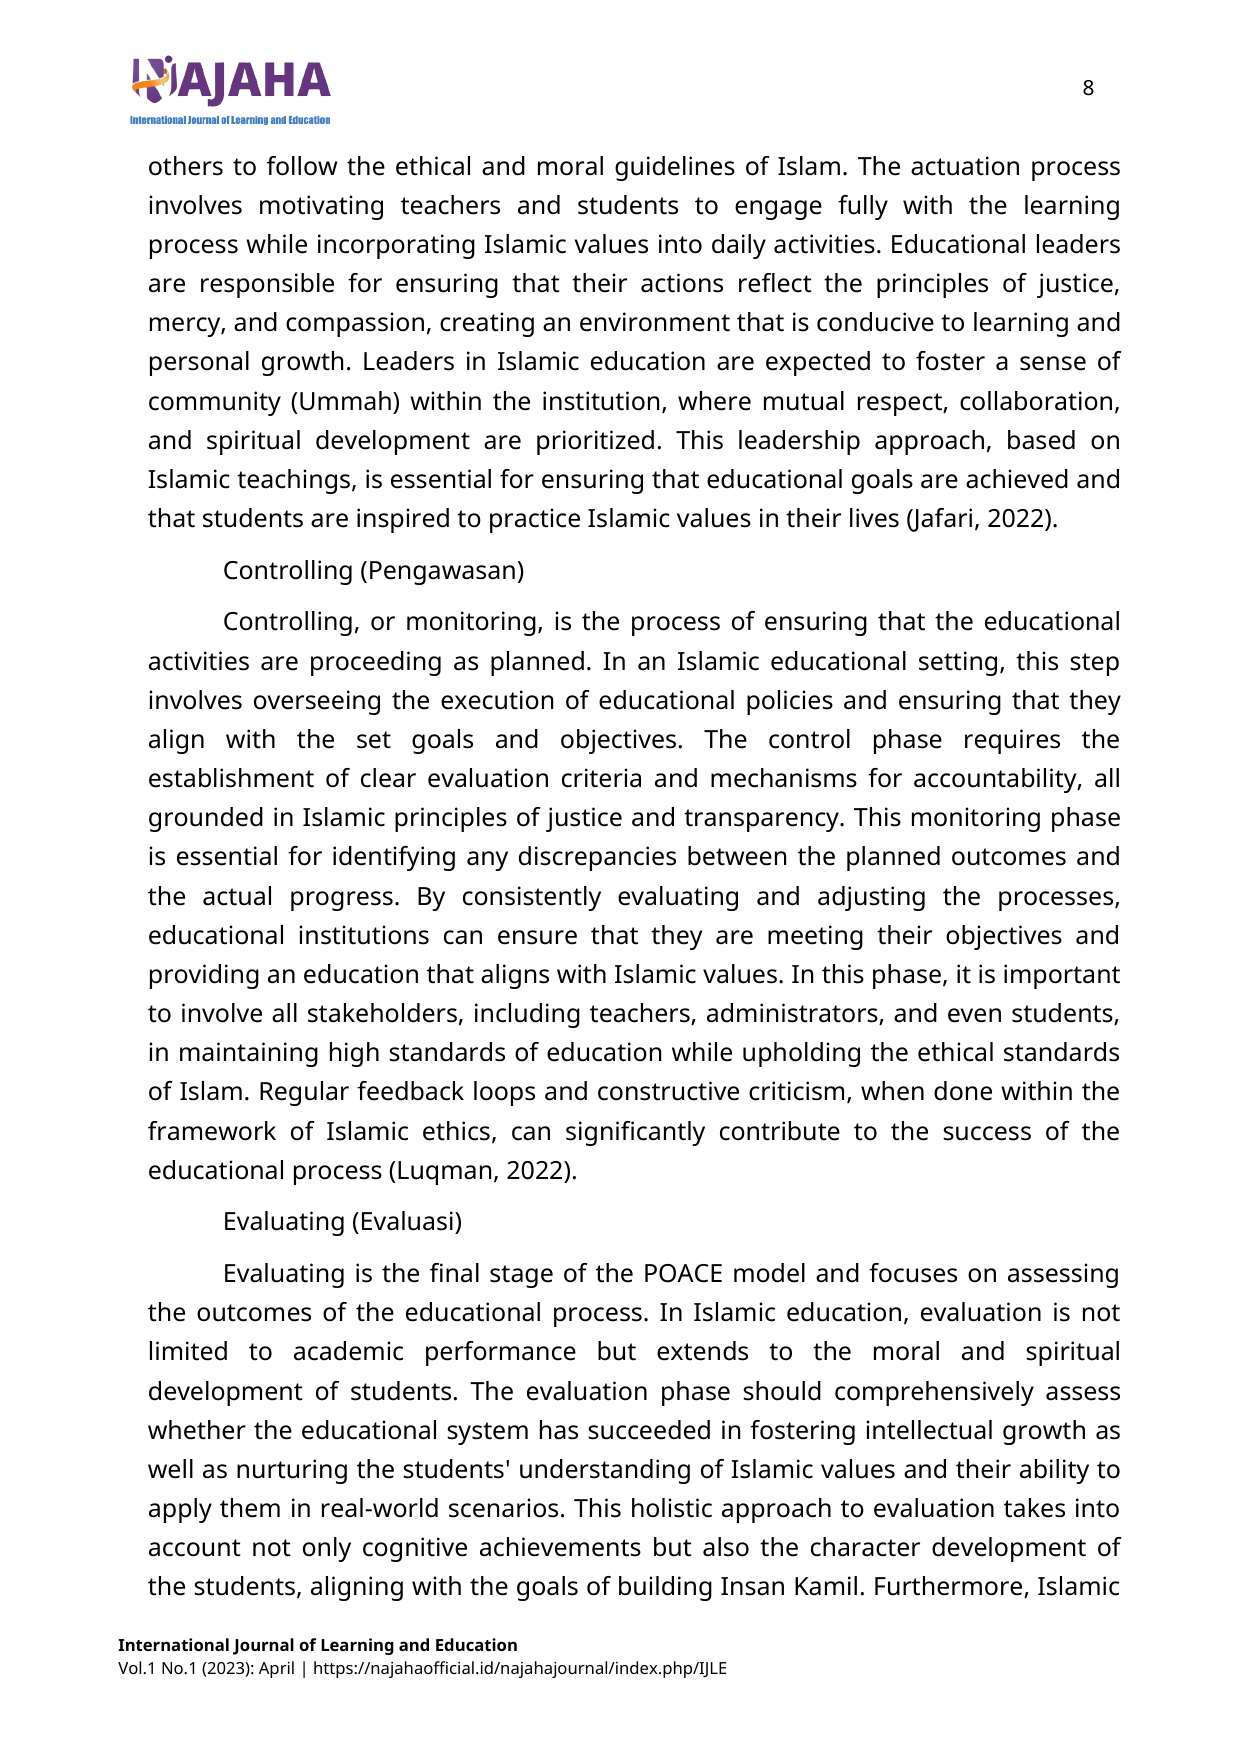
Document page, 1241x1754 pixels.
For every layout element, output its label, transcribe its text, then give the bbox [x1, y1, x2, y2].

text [148, 148, 1122, 535]
text Evaluating (Evaluasi) [148, 1204, 1122, 1238]
picture [125, 52, 337, 128]
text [148, 1256, 1122, 1603]
text Controlling (Pengawasan) [148, 552, 1122, 586]
text Controlling, or monitoring, is the process of ensuring that the educational activities are proceeding as planned. In an Islamic educational setting, this step involves overseeing the execution of educational policies and ensuring that they align with the set goals and objectives. The control phase requires the establishment of clear evaluation criteria and mechanisms for accountability, all grounded in Islamic principles of justice and transparency. This monitoring phase is essential for identifying any discrepancies between the planned outcomes and the actual progress. By consistently evaluating and adjusting the processes, educational institutions can ensure that they are meeting their objectives and providing an education that aligns with Islamic values. In this phase, it is important to involve all stakeholders, including teachers, administrators, and even students, in maintaining high standards of education while upholding the ethical standards of Islam. Regular feedback loops and constructive criticism, when done within the framework of Islamic ethics, can significantly contribute to the success of the educational process (Luqman, 2022). [148, 604, 1122, 1186]
